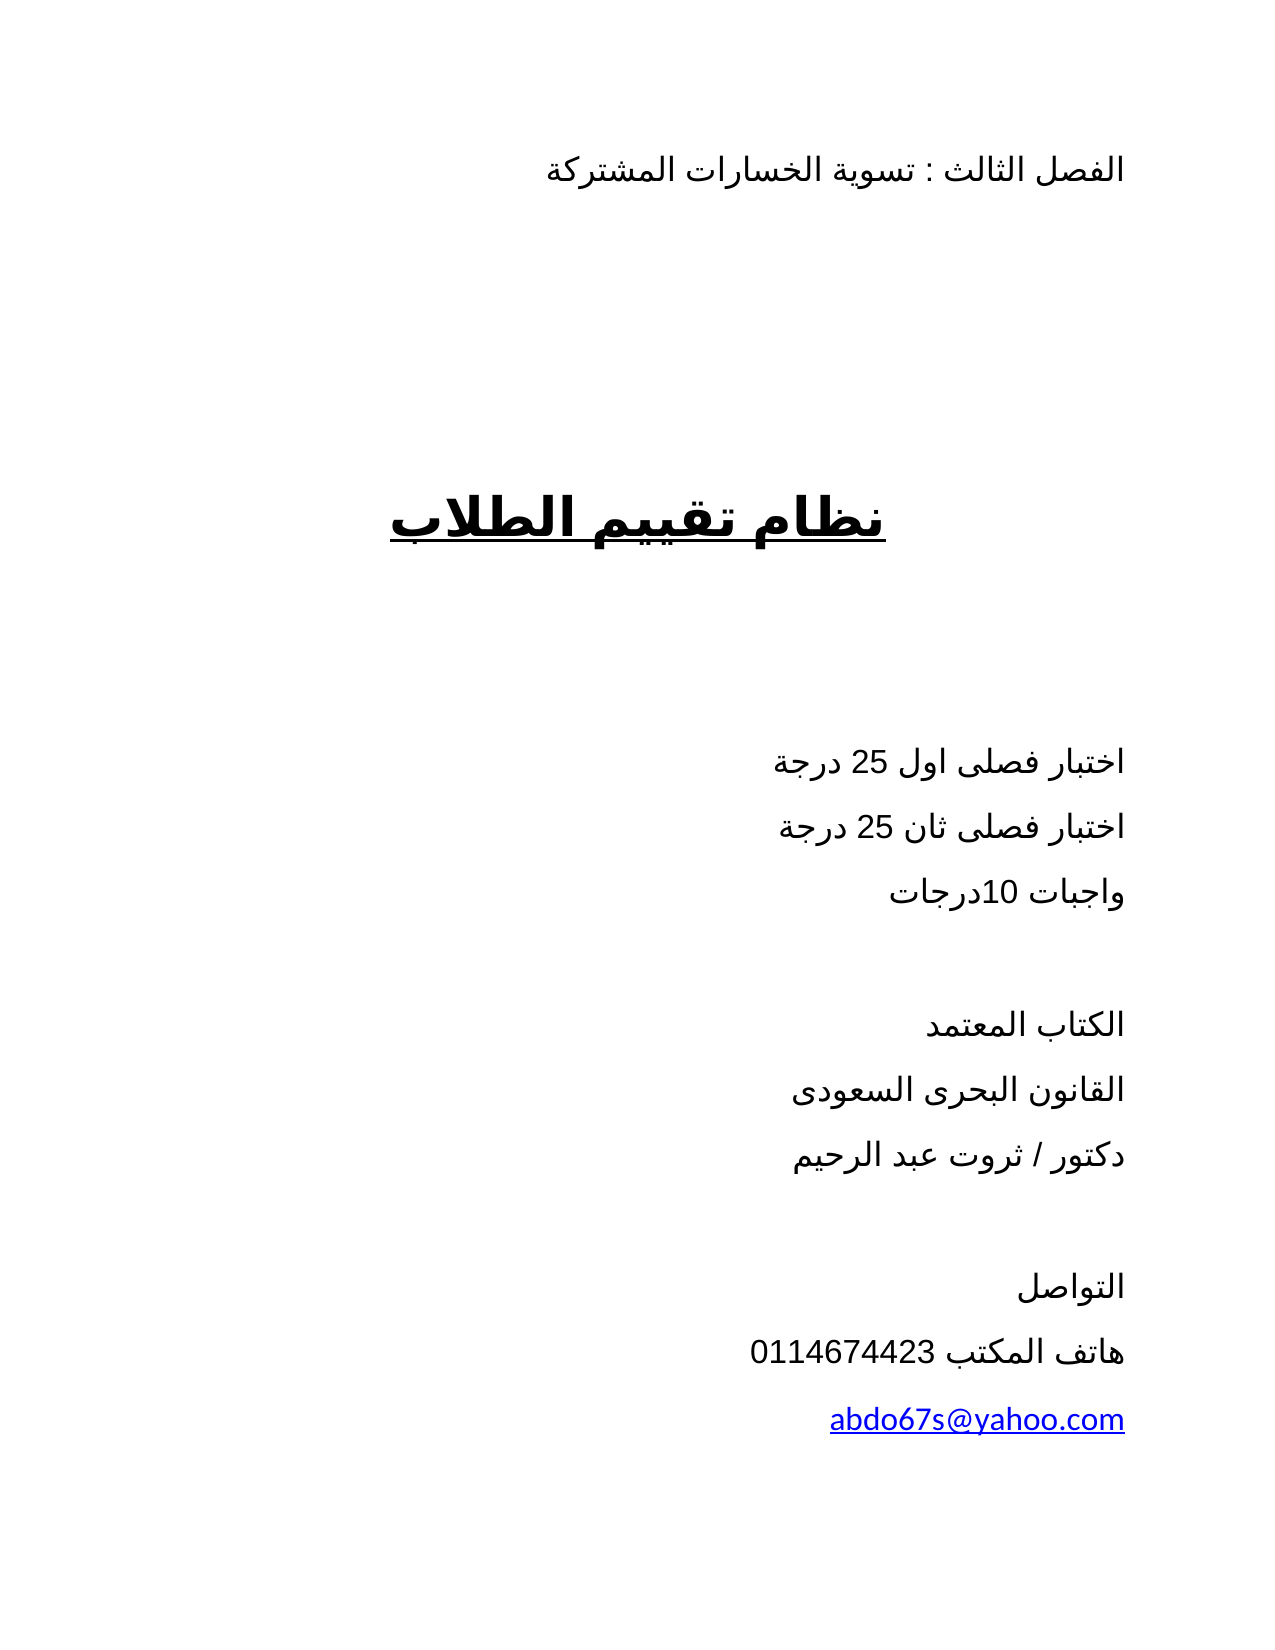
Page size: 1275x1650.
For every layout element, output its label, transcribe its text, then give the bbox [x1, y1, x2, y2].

text الفصل الثالث : تسوية الخسارات المشتركة [150, 150, 1125, 188]
text نظام تقييم الطلاب [150, 485, 1125, 548]
text abdo67s@yahoo.com [150, 1397, 1125, 1438]
text واجبات 10درجات [150, 872, 1125, 911]
text التواصل [150, 1267, 1125, 1306]
text اختبار فصلى ثان 25 درجة [150, 807, 1125, 846]
text هاتف المكتب 0114674423 [150, 1332, 1125, 1371]
text الكتاب المعتمد [150, 1005, 1125, 1043]
text القانون البحرى السعودى [150, 1070, 1125, 1108]
text دكتور / ثروت عبد الرحيم [150, 1135, 1125, 1173]
text اختبار فصلى اول 25 درجة [150, 742, 1125, 781]
